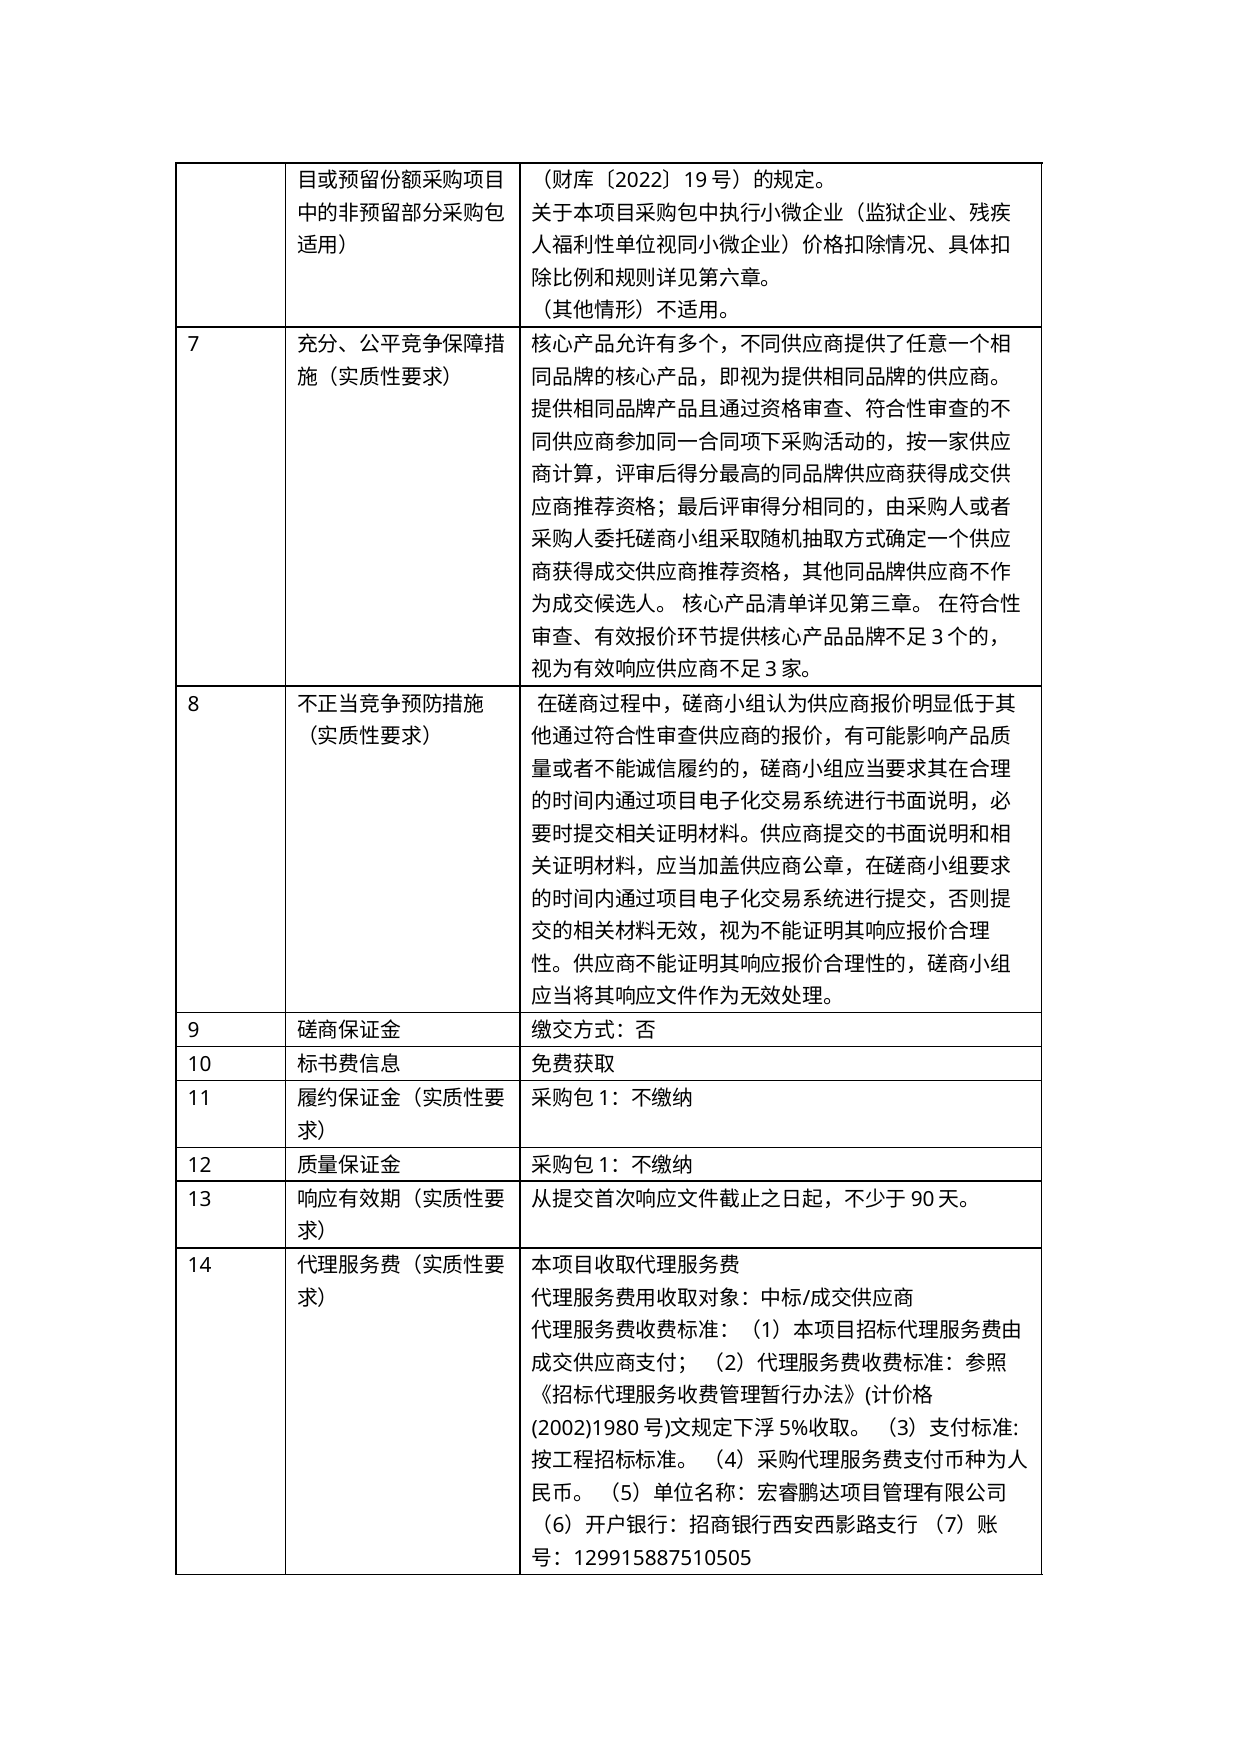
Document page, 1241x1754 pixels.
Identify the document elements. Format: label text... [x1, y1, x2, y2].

table_cell 履约保证金（实质性要求） [286, 1081, 519, 1146]
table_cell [521, 164, 1041, 326]
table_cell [286, 164, 519, 326]
table_cell 响应有效期（实质性要求） [286, 1182, 519, 1247]
table_cell 7 [177, 328, 285, 685]
table_cell 从提交首次响应文件截止之日起，不少于90天。 [521, 1182, 1041, 1247]
table_cell 10 [177, 1047, 285, 1080]
table_cell 质量保证金 [286, 1148, 519, 1180]
table_cell 12 [177, 1148, 285, 1180]
table_cell 本项目收取代理服务费 代理服务费用收取对象：中标/成交供应商 代理服务费收费标准：（1）本项目招标代理服务费由成交供应商支付； （2）代理服务费收费标准：参照《招标代理服务收费管理暂行办法》(计价格(2002)1980号)文规定下浮5%收取。 （3）支付标准:按工程招标标准。 （4）采购代理服务费支付币种为人民币。 （5）单位名称：宏睿鹏达项目管理有限公司 （6）开户银行：招商银行西安西影路支行 （7）账号：129915887510505 [521, 1249, 1041, 1573]
table_cell 14 [177, 1249, 285, 1573]
table_cell 采购包1：不缴纳 [521, 1081, 1041, 1146]
table_cell 不正当竞争预防措施 （实质性要求） [286, 687, 519, 1012]
table_cell 11 [177, 1081, 285, 1146]
table_cell 采购包1：不缴纳 [521, 1148, 1041, 1180]
table_cell 在磋商过程中，磋商小组认为供应商报价明显低于其他通过符合性审查供应商的报价，有可能影响产品质量或者不能诚信履约的，磋商小组应当要求其在合理的时间内通过项目电子化交易系统进行书面说明，必要时提交相关证明材料。供应商提交的书面说明和相关证明材料，应当加盖供应商公章，在磋商小组要求的时间内通过项目电子化交易系统进行提交，否则提交的相关材料无效，视为不能证明其响应报价合理性。供应商不能证明其响应报价合理性的，磋商小组应当将其响应文件作为无效处理。 [521, 687, 1041, 1012]
table_cell 核心产品允许有多个，不同供应商提供了任意一个相同品牌的核心产品，即视为提供相同品牌的供应商。 提供相同品牌产品且通过资格审查、符合性审查的不同供应商参加同一合同项下采购活动的，按一家供应商计算，评审后得分最高的同品牌供应商获得成交供应商推荐资格；最后评审得分相同的，由采购人或者采购人委托磋商小组采取随机抽取方式确定一个供应商获得成交供应商推荐资格，其他同品牌供应商不作为成交候选人。 核心产品清单详见第三章。 在符合性审查、有效报价环节提供核心产品品牌不足3个的，视为有效响应供应商不足3家。 [521, 328, 1041, 685]
table_cell 代理服务费（实质性要求） [286, 1249, 519, 1573]
table_cell 免费获取 [521, 1047, 1041, 1080]
table_cell 6 [177, 164, 285, 326]
table_cell 8 [177, 687, 285, 1012]
table_cell 9 [177, 1013, 285, 1046]
table_cell 充分、公平竞争保障措施（实质性要求） [286, 328, 519, 685]
table_cell 13 [177, 1182, 285, 1247]
table_cell 磋商保证金 [286, 1013, 519, 1046]
table_cell 标书费信息 [286, 1047, 519, 1080]
table_cell 缴交方式：否 [521, 1013, 1041, 1046]
